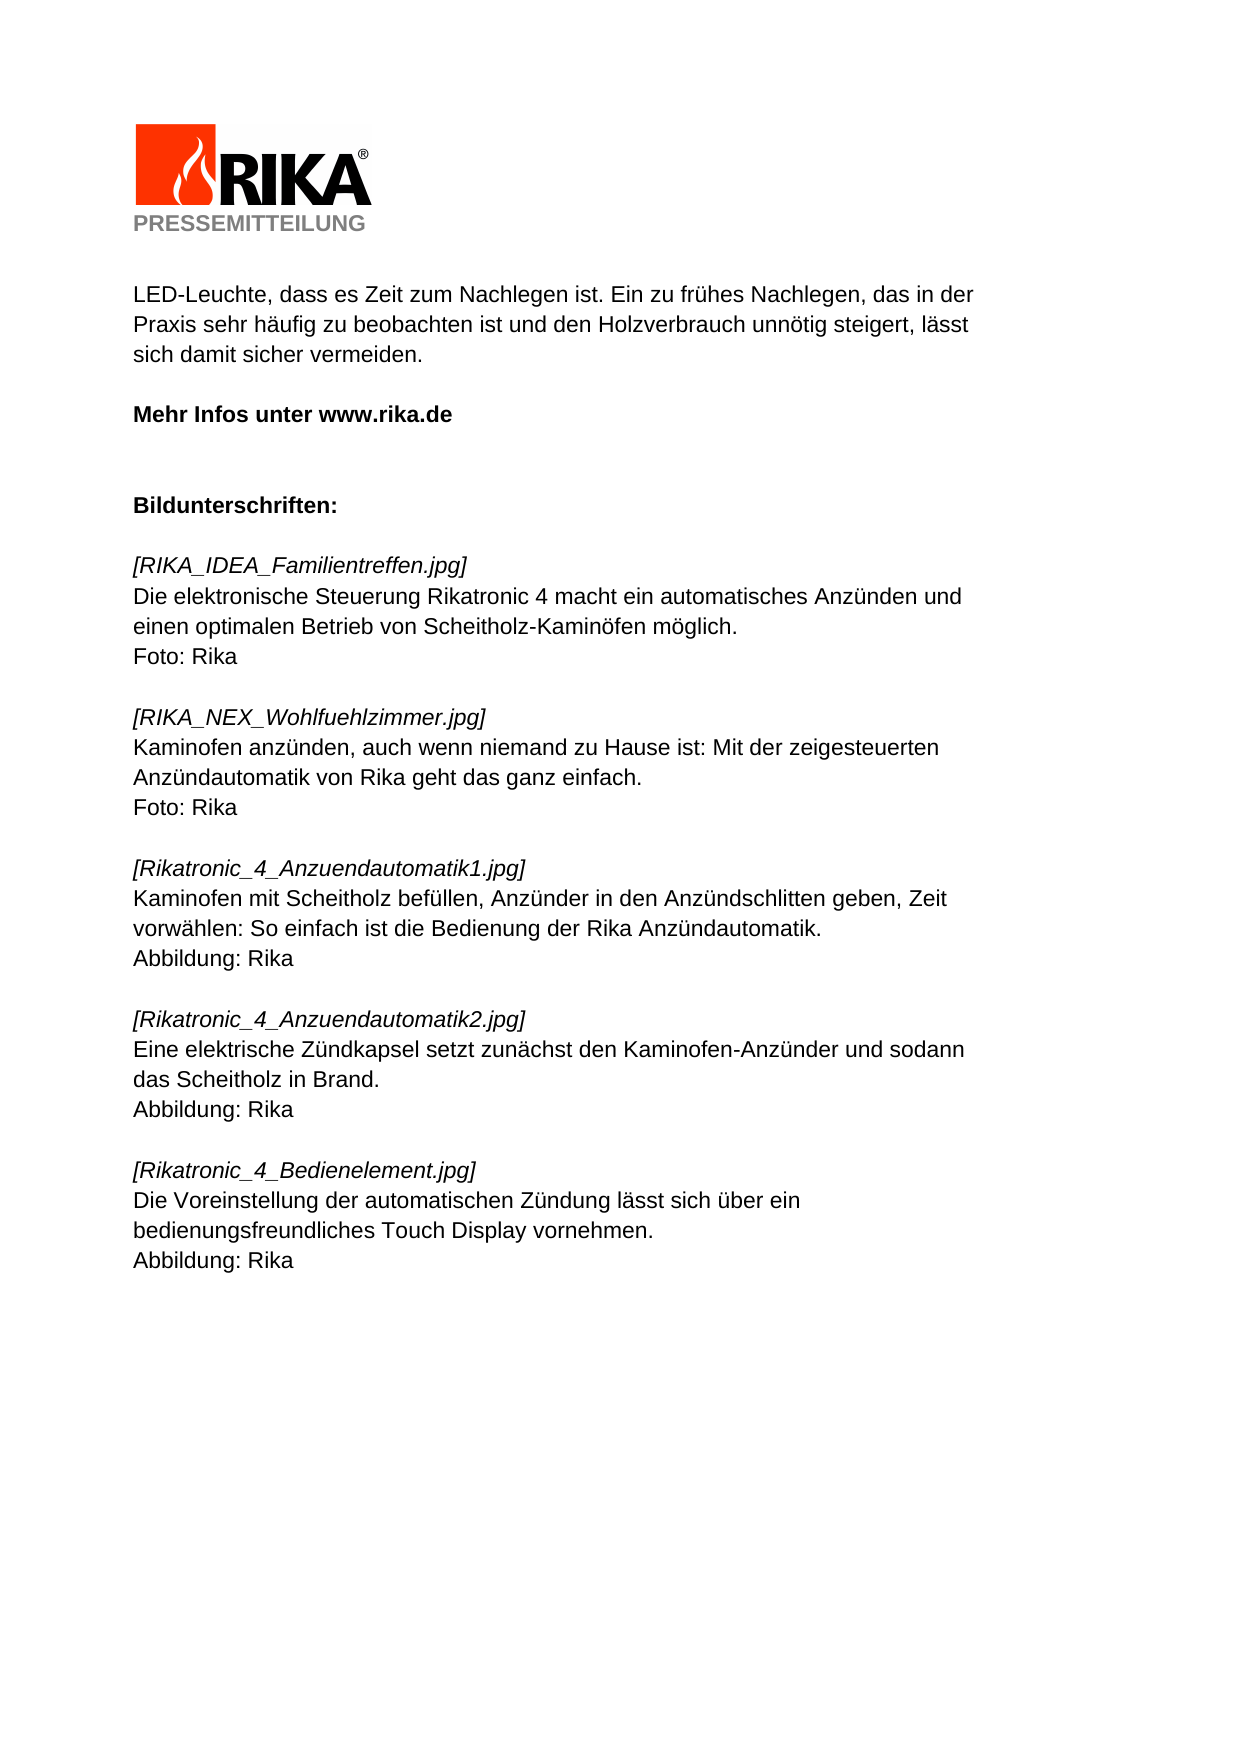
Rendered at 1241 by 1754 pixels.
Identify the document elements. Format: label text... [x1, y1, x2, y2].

text Die elektronische Steuerung Rikatronic 4 macht ein automatisches Anzünden und einen optimalen Betrieb von Scheitholz-Kaminöfen möglich. [133, 583, 974, 639]
text [Rikatronic_4_Bedienelement.jpg] [133, 1157, 974, 1183]
picture [135, 124, 372, 205]
text Abbildung: Rika [133, 945, 974, 972]
text [RIKA_IDEA_Familientreffen.jpg] [133, 552, 974, 579]
text [Rikatronic_4_Anzuendautomatik1.jpg] [133, 854, 974, 881]
text Kaminofen anzünden, auch wenn niemand zu Hause ist: Mit der zeigesteuerten Anzündautomatik von Rika geht das ganz einfach. [133, 734, 974, 790]
text [RIKA_NEX_Wohlfuehlzimmer.jpg] [133, 703, 974, 730]
text [Rikatronic_4_Anzuendautomatik2.jpg] [133, 1006, 974, 1032]
text Die Voreinstellung der automatischen Zündung lässt sich über ein bedienungsfreundliches Touch Display vornehmen. [133, 1187, 974, 1243]
text Kaminofen mit Scheitholz befüllen, Anzünder in den Anzündschlitten geben, Zeit vorwählen: So einfach ist die Bedienung der Rika Anzündautomatik. [133, 885, 974, 941]
text Mehr Infos unter www.rika.de [133, 401, 974, 428]
text Abbildung: Rika [133, 1247, 974, 1274]
text Bildunterschriften: [133, 492, 974, 518]
text Abbildung: Rika [133, 1096, 974, 1123]
text Foto: Rika [133, 794, 974, 821]
text Foto: Rika [133, 643, 974, 669]
text Eine elektrische Zündkapsel setzt zunächst den Kaminofen-Anzünder und sodann das Scheitholz in Brand. [133, 1036, 974, 1092]
